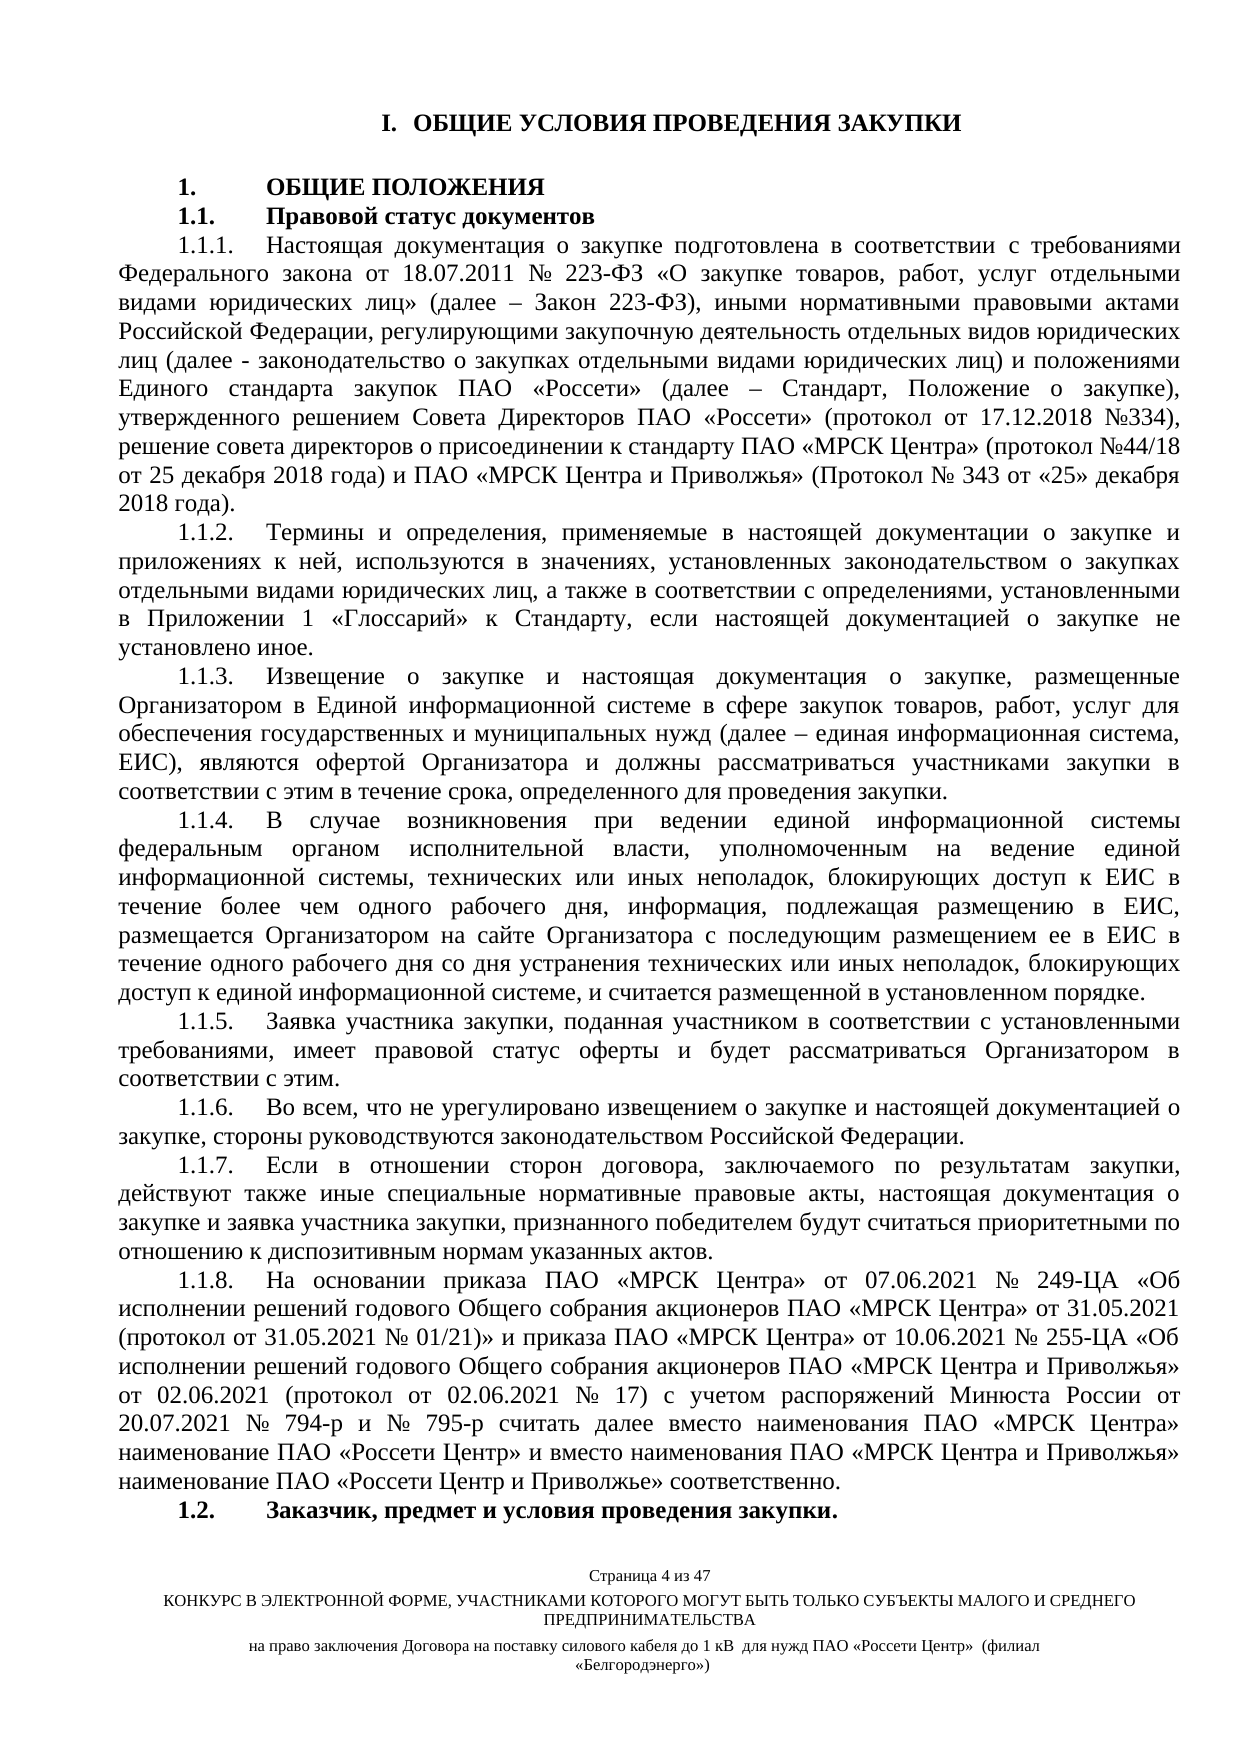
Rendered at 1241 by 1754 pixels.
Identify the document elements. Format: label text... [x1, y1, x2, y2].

list Извещение о закупке и настоящая документация о закупке, размещенные Организатором в Единой информационной системе в сфере закупок товаров, работ, услуг для обеспечения государственных и муниципальных нужд (далее – единая информационная система, ЕИС), являются офертой Организатора и должны рассматриваться участниками закупки в соответствии с этим в течение срока, определенного для проведения закупки. [118, 661, 1181, 805]
subtitle Правовой статус документов [118, 201, 1181, 230]
list На основании приказа ПАО «МРСК Центра» от 07.06.2021 № 249-ЦА «Об исполнении решений годового Общего собрания акционеров ПАО «МРСК Центра» от 31.05.2021 (протокол от 31.05.2021 № 01/21)» и приказа ПАО «МРСК Центра» от 10.06.2021 № 255-ЦА «Об исполнении решений годового Общего собрания акционеров ПАО «МРСК Центра и Приволжья» от 02.06.2021 (протокол от 02.06.2021 № 17) с учетом распоряжений Минюста России от 20.07.2021 № 794-р и № 795-р считать далее вместо наименования ПАО «МРСК Центра» наименование ПАО «Россети Центр» и вместо наименования ПАО «МРСК Центра и Приволжья» наименование ПАО «Россети Центр и Приволжье» соответственно. [118, 1265, 1181, 1495]
subtitle Заказчик, предмет и условия проведения закупки. [118, 1495, 1181, 1523]
list В случае возникновения при ведении единой информационной системы федеральным органом исполнительной власти, уполномоченным на ведение единой информационной системы, технических или иных неполадок, блокирующих доступ к ЕИС в течение более чем одного рабочего дня, информация, подлежащая размещению в ЕИС, размещается Организатором на сайте Организатора с последующим размещением ее в ЕИС в течение одного рабочего дня со дня устранения технических или иных неполадок, блокирующих доступ к единой информационной системе, и считается размещенной в установленном порядке. [118, 805, 1181, 1006]
list Заявка участника закупки, поданная участником в соответствии с установленными требованиями, имеет правовой статус оферты и будет рассматриваться Организатором в соответствии с этим. [118, 1006, 1181, 1092]
list Термины и определения, применяемые в настоящей документации о закупке и приложениях к ней, используются в значениях, установленных законодательством о закупках отдельными видами юридических лиц, а также в соответствии с определениями, установленными в Приложении 1 «Глоссарий» к Стандарту, если настоящей документацией о закупке не установлено иное. [118, 517, 1181, 661]
subtitle ОБЩИЕ ПОЛОЖЕНИЯ [118, 172, 1181, 201]
subtitle ОБЩИЕ УСЛОВИЯ ПРОВЕДЕНИЯ закупки [118, 108, 1181, 137]
list Настоящая документация о закупке подготовлена в соответствии с требованиями Федерального закона от 18.07.2011 № 223-ФЗ «О закупке товаров, работ, услуг отдельными видами юридических лиц» (далее – Закон 223-ФЗ), иными нормативными правовыми актами Российской Федерации, регулирующими закупочную деятельность отдельных видов юридических лиц (далее - законодательство о закупках отдельными видами юридических лиц) и положениями Единого стандарта закупок ПАО «Россети» (далее – Стандарт, Положение о закупке), утвержденного решением Совета Директоров ПАО «Россети» (протокол от 17.12.2018 №334), решение совета директоров о присоединении к стандарту ПАО «МРСК Центра» (протокол №44/18 от 25 декабря 2018 года) и ПАО «МРСК Центра и Приволжья» (Протокол № 343 от «25» декабря 2018 года). [118, 230, 1181, 517]
list Если в отношении сторон договора, заключаемого по результатам закупки, действуют также иные специальные нормативные правовые акты, настоящая документация о закупке и заявка участника закупки, признанного победителем будут считаться приоритетными по отношению к диспозитивным нормам указанных актов. [118, 1150, 1181, 1265]
list Во всем, что не урегулировано извещением о закупке и настоящей документацией о закупке, стороны руководствуются законодательством Российской Федерации. [118, 1092, 1181, 1150]
